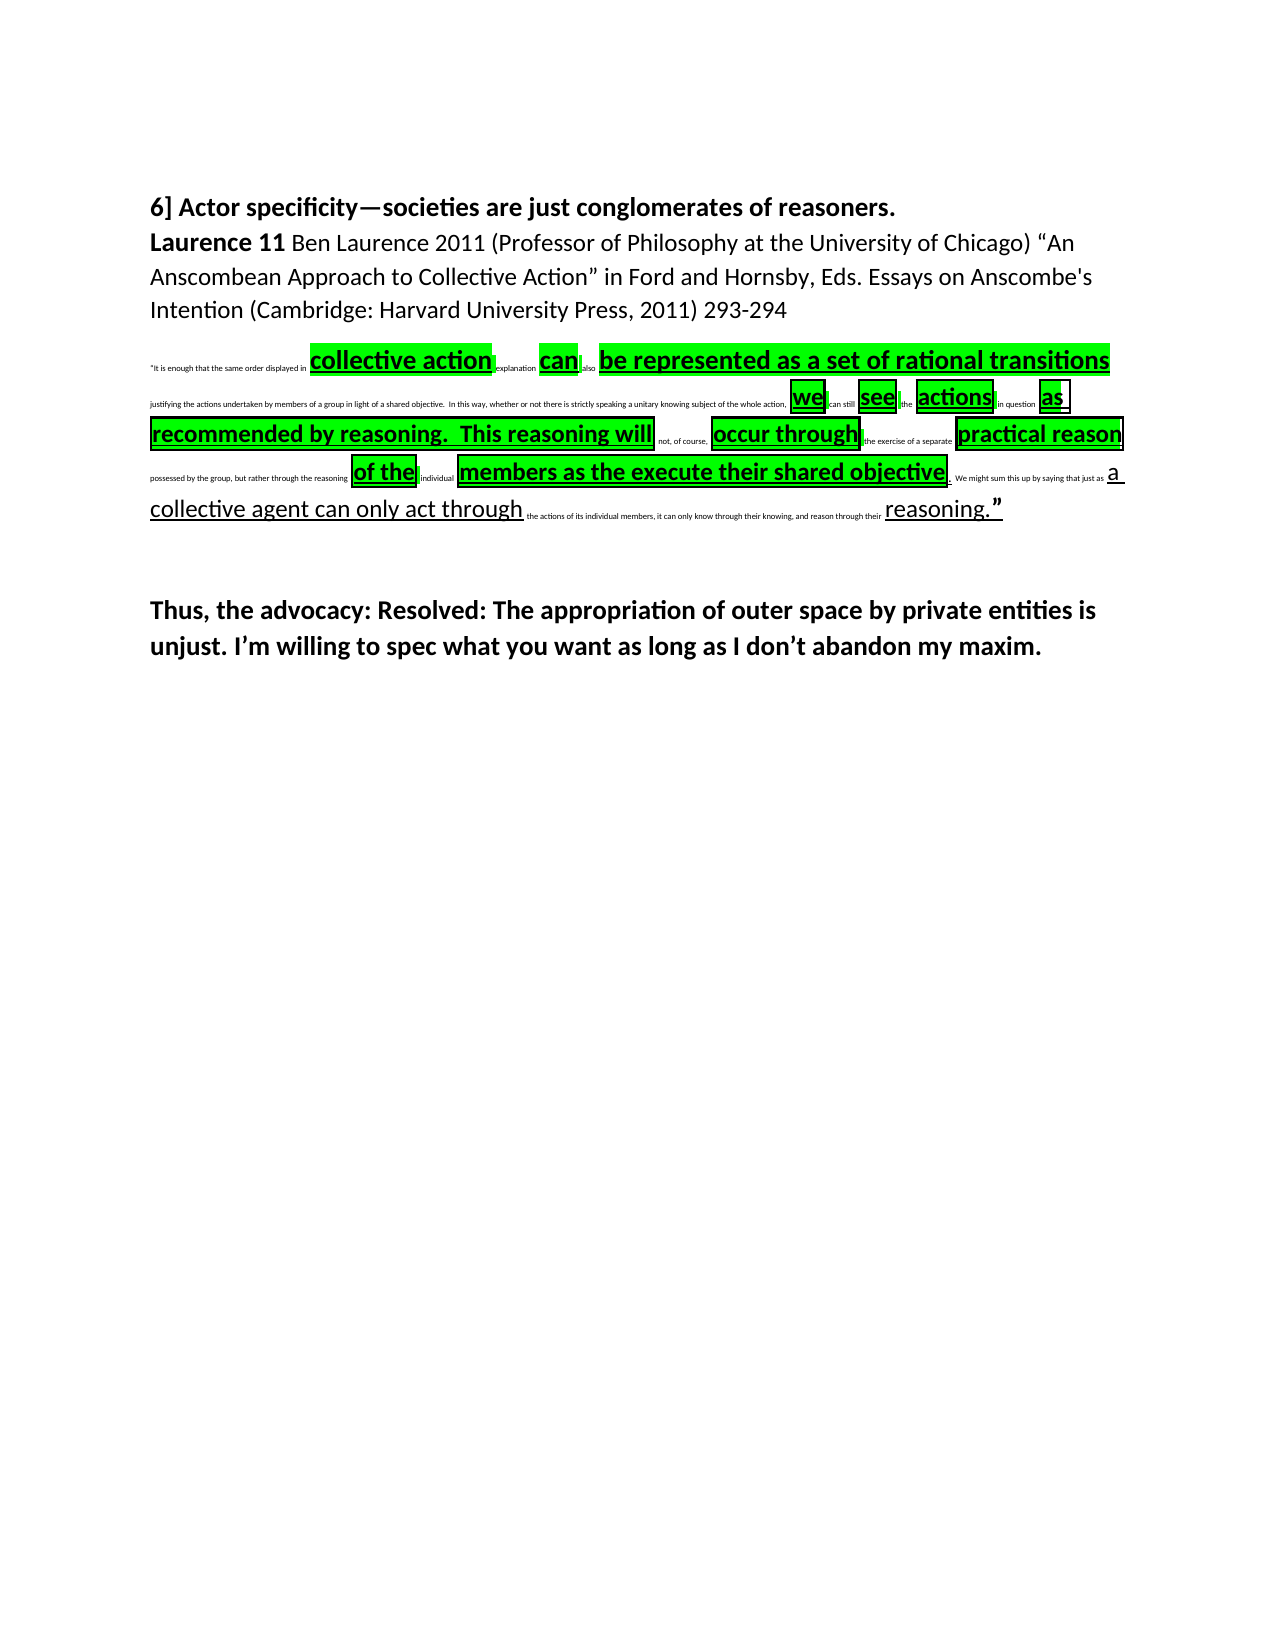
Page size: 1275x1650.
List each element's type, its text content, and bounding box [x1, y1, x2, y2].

subtitle Thus, the advocacy: Resolved: The appropriation of outer space by private entities is unjust. I’m willing to spec what you want as long as I don’t abandon my maxim. [150, 593, 1125, 662]
text “It is enough that the same order displayed in collective action explanation can also be represented as a set of rational transitions justifying the actions undertaken by members of a group in light of a shared objective. In this way, whether or not there is strictly speaking a unitary knowing subject of the whole action, we can still see the actions in question as recommended by reasoning. This reasoning will not, of course, occur through the exercise of a separate practical reason possessed by the group, but rather through the reasoning of the individual members as the execute their shared objective. We might sum this up by saying that just as a collective agent can only act through the actions of its individual members, it can only know through their knowing, and reason through their reasoning.” [150, 343, 1125, 524]
subtitle 6] Actor specificity—societies are just conglomerates of reasoners. [150, 190, 1125, 223]
text Laurence 11 Ben Laurence 2011 (Professor of Philosophy at the University of Chicago) “An Anscombean Approach to Collective Action” in Ford and Hornsby, Eds. Essays on Anscombe's Intention (Cambridge: Harvard University Press, 2011) 293-294 [150, 225, 1125, 324]
